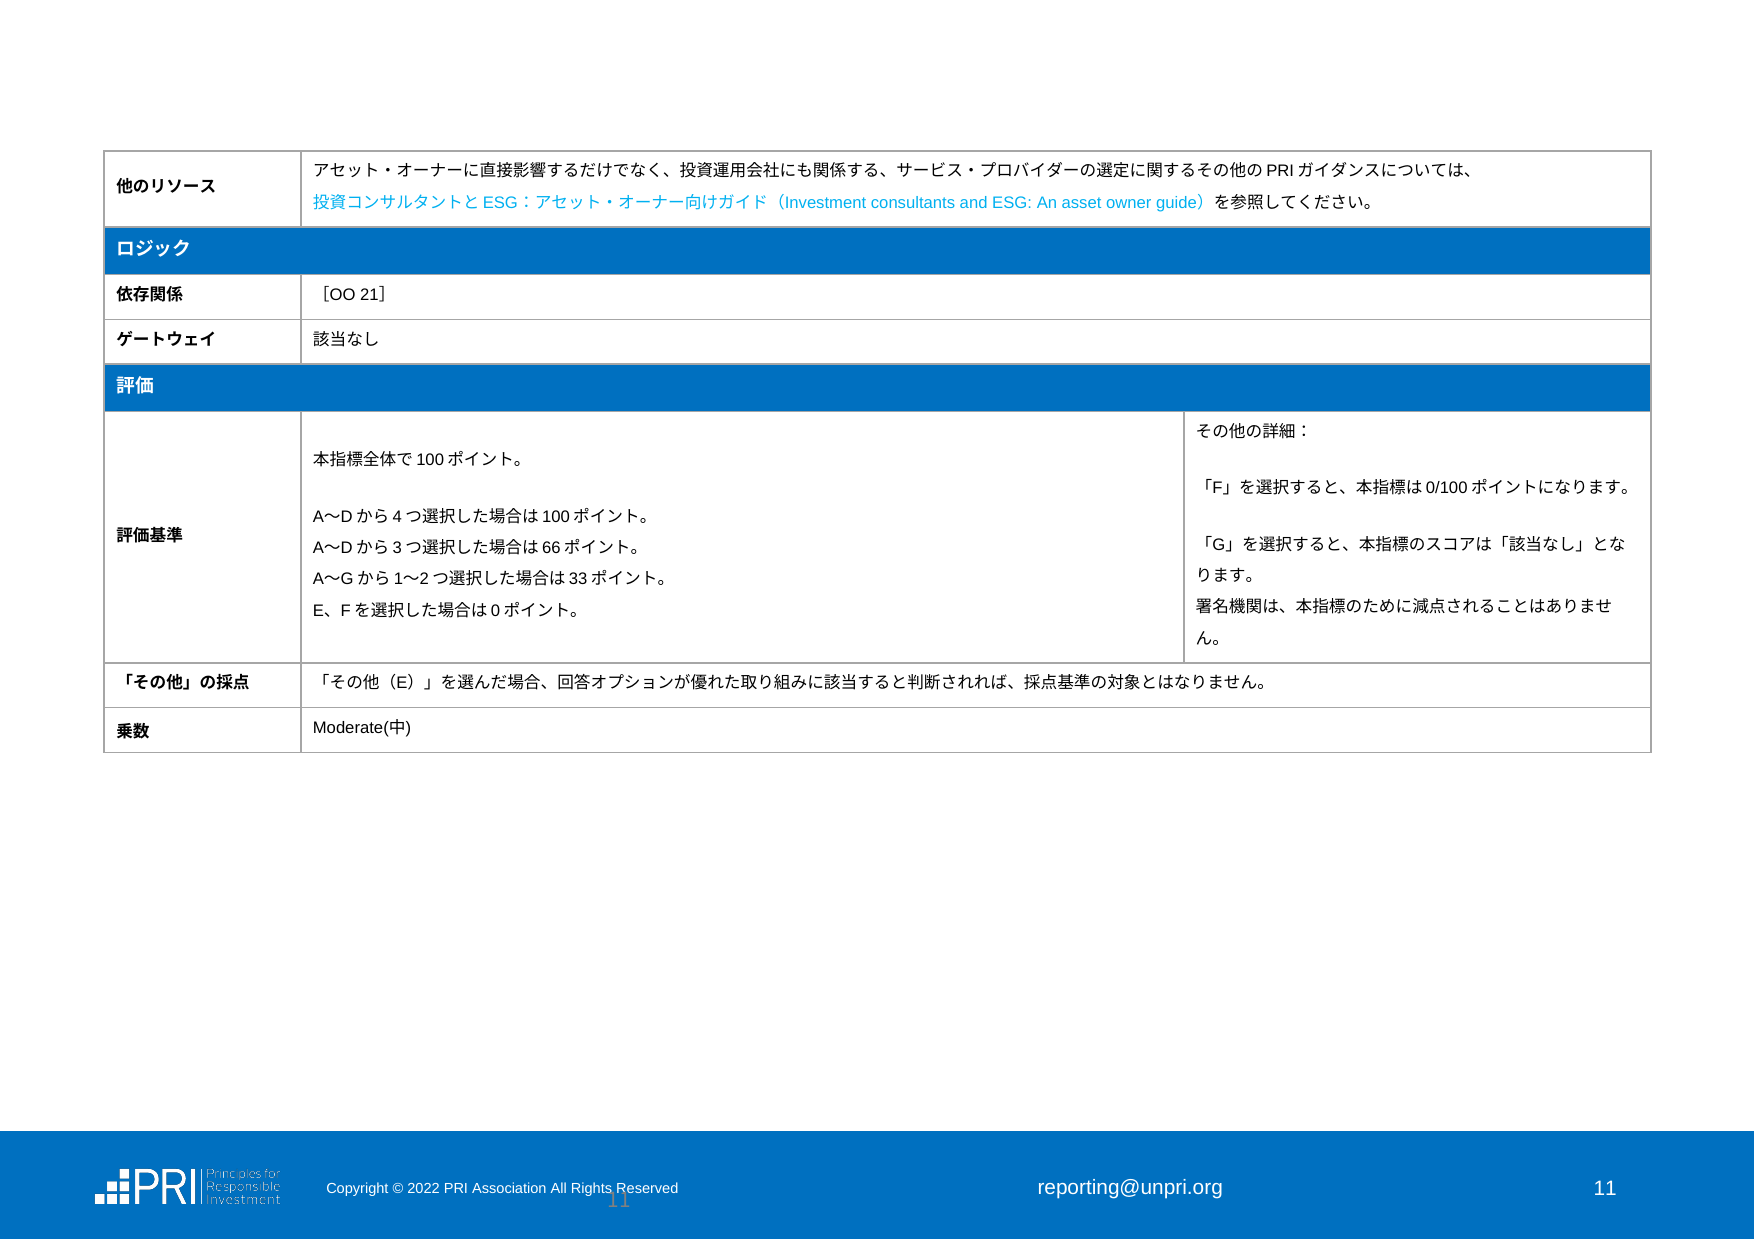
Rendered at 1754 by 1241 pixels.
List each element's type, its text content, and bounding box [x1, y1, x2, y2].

table_cell ロジック [105, 228, 1650, 274]
table_cell 「その他（E）」を選んだ場合、回答オプションが優れた取り組みに該当すると判断されれば、採点基準の対象とはなりません。 [302, 664, 1650, 707]
table_cell 本指標全体で100ポイント。 A～Dから4つ選択した場合は100ポイント。 A～Dから3つ選択した場合は66ポイント。 A～Gから1～2つ選択した場合は33ポイント。 E、Fを選択した場合は0ポイント。 [302, 412, 1183, 662]
table_cell ゲートウェイ [105, 320, 300, 363]
picture [335, 195, 345, 201]
picture [483, 197, 492, 208]
table_cell アセット・オーナーに直接影響するだけでなく、投資運用会社にも関係する、サービス・プロバイダーの選定に関するその他のPRIガイダンスについては、 投資コンサルタントとESG：アセット・オーナー向けガイド（Investment consultants and ESG: An asset owner guide）を参照してください。 [302, 152, 1650, 226]
table_cell その他の詳細： 「F」を選択すると、本指標は0/100ポイントになります。 「G」を選択すると、本指標のスコアは「該当なし」となります。 署名機関は、本指標のために減点されることはありません。 [1185, 412, 1650, 662]
table_cell Moderate(中) [302, 708, 1650, 751]
table_cell ［OO 21］ [302, 275, 1650, 318]
table_cell 乗数 [105, 708, 300, 751]
table_cell 「その他」の採点 [105, 664, 300, 707]
table_cell 依存関係 [105, 275, 300, 318]
table_cell 該当なし [302, 320, 1650, 363]
table_cell 評価 [105, 365, 1650, 411]
table_cell 他のリソース [105, 152, 300, 226]
table_cell 評価基準 [105, 412, 300, 662]
picture [92, 1166, 282, 1207]
picture [332, 202, 343, 209]
